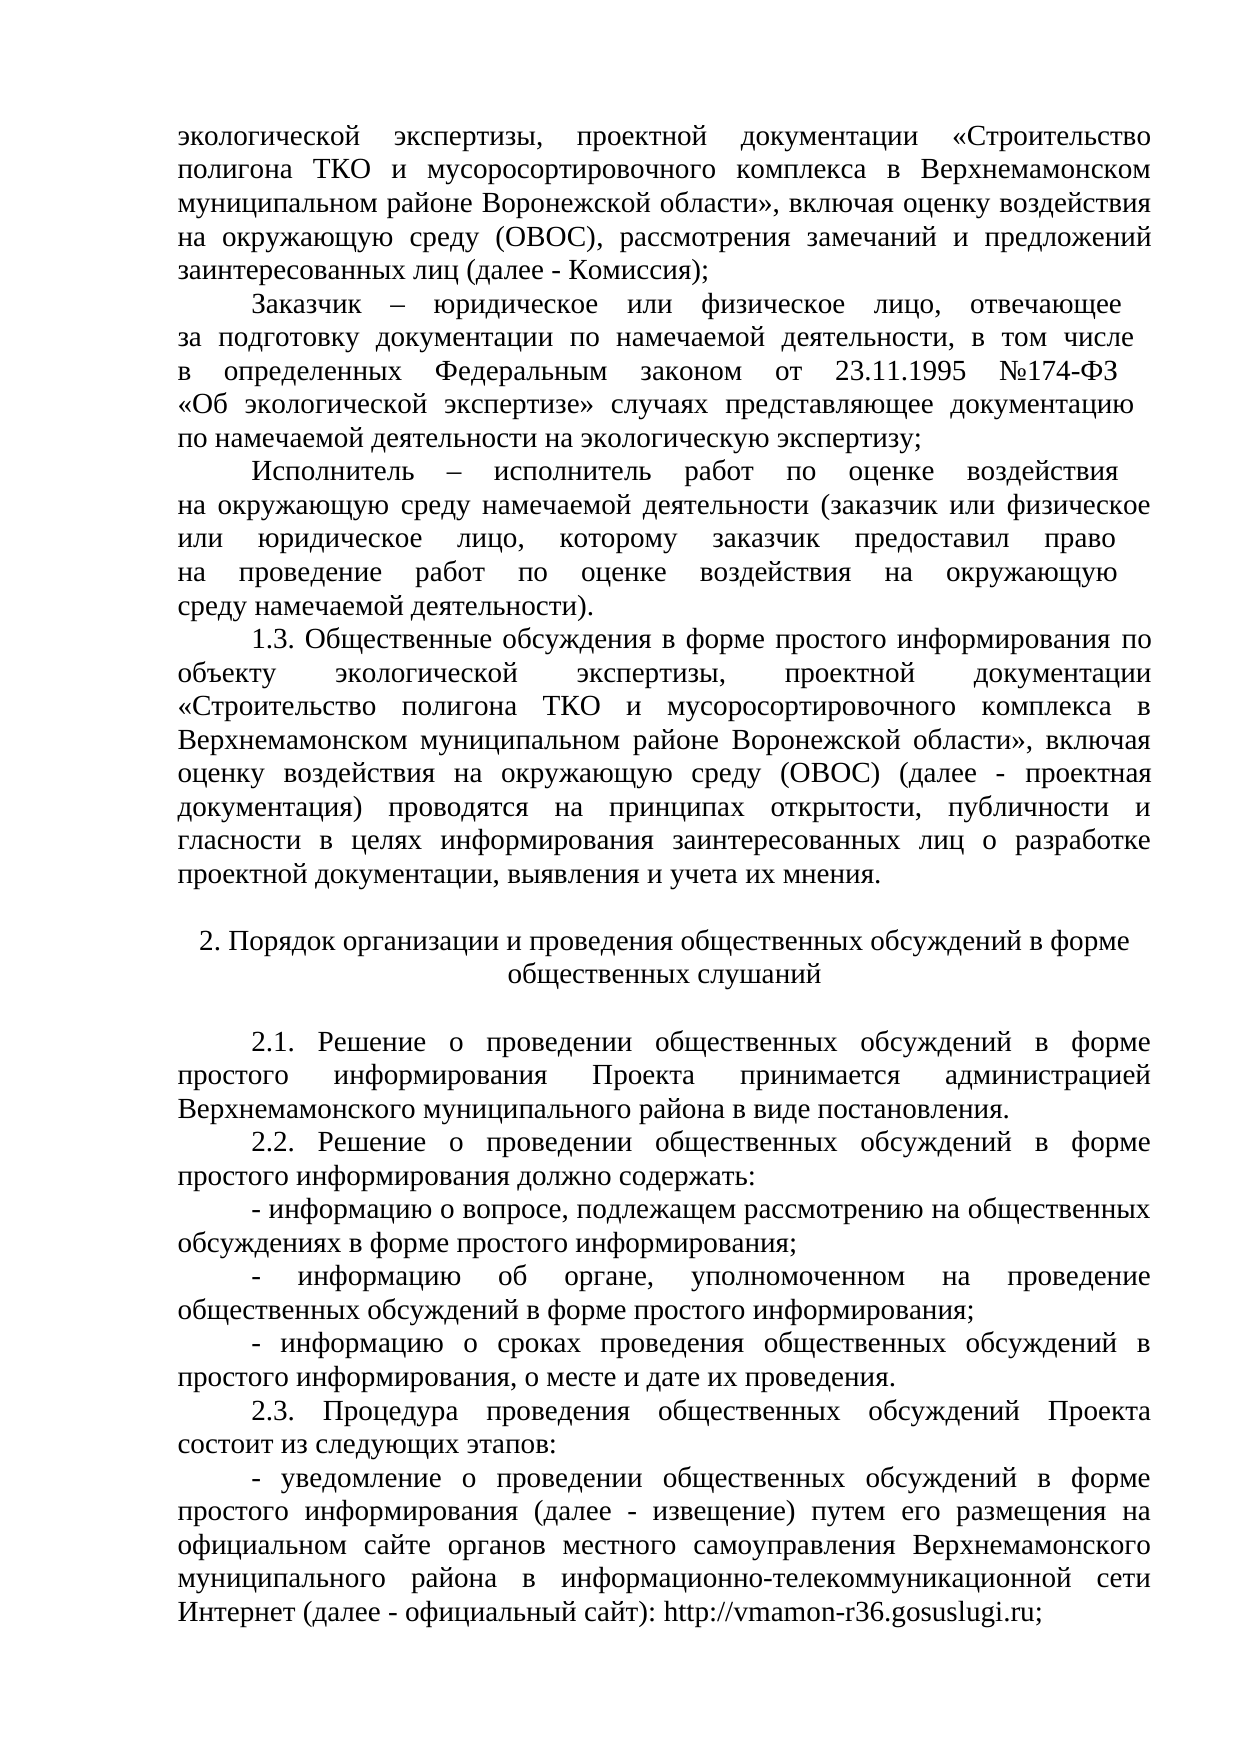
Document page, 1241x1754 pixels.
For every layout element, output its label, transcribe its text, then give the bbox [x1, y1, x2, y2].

text - уведомление о проведении общественных обсуждений в форме простого информирования (далее - извещение) путем его размещения на официальном сайте органов местного самоуправления Верхнемамонского муниципального района в информационно-телекоммуникационной сети Интернет (далее - официальный сайт): http://vmamon-r36.gosuslugi.ru; [177, 1460, 1152, 1627]
text 1.3. Общественные обсуждения в форме простого информирования по объекту экологической экспертизы, проектной документации «Строительство полигона ТКО и мусоросортировочного комплекса в Верхнемамонском муниципальном районе Воронежской области», включая оценку воздействия на окружающую среду (ОВОС) (далее - проектная документация) проводятся на принципах открытости, публичности и гласности в целях информирования заинтересованных лиц о разработке проектной документации, выявления и учета их мнения. [177, 621, 1152, 889]
text 2.3. Процедура проведения общественных обсуждений Проекта состоит из следующих этапов: [177, 1393, 1152, 1460]
text 2.1. Решение о проведении общественных обсуждений в форме простого информирования Проекта принимается администрацией Верхнемамонского муниципального района в виде постановления. [177, 1024, 1152, 1124]
text Исполнитель – исполнитель работ по оценке воздействия на окружающую среду намечаемой деятельности (заказчик или физическое или юридическое лицо, которому заказчик предоставил право на проведение работ по оценке воздействия на окружающую среду намечаемой деятельности). [177, 453, 1152, 621]
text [177, 118, 1152, 286]
text 2. Порядок организации и проведения общественных обсуждений в форме общественных слушаний [177, 923, 1152, 990]
text - информацию о вопросе, подлежащем рассмотрению на общественных обсуждениях в форме простого информирования; [177, 1191, 1152, 1258]
text - информацию об органе, уполномоченном на проведение общественных обсуждений в форме простого информирования; [177, 1258, 1152, 1326]
text 2.2. Решение о проведении общественных обсуждений в форме простого информирования должно содержать: [177, 1124, 1152, 1191]
text Заказчик – юридическое или физическое лицо, отвечающее за подготовку документации по намечаемой деятельности, в том числе в определенных Федеральным законом от 23.11.1995 №174-ФЗ «Об экологической экспертизе» случаях представляющее документацию по намечаемой деятельности на экологическую экспертизу; [177, 286, 1152, 453]
text - информацию о сроках проведения общественных обсуждений в простого информирования, о месте и дате их проведения. [177, 1326, 1152, 1393]
